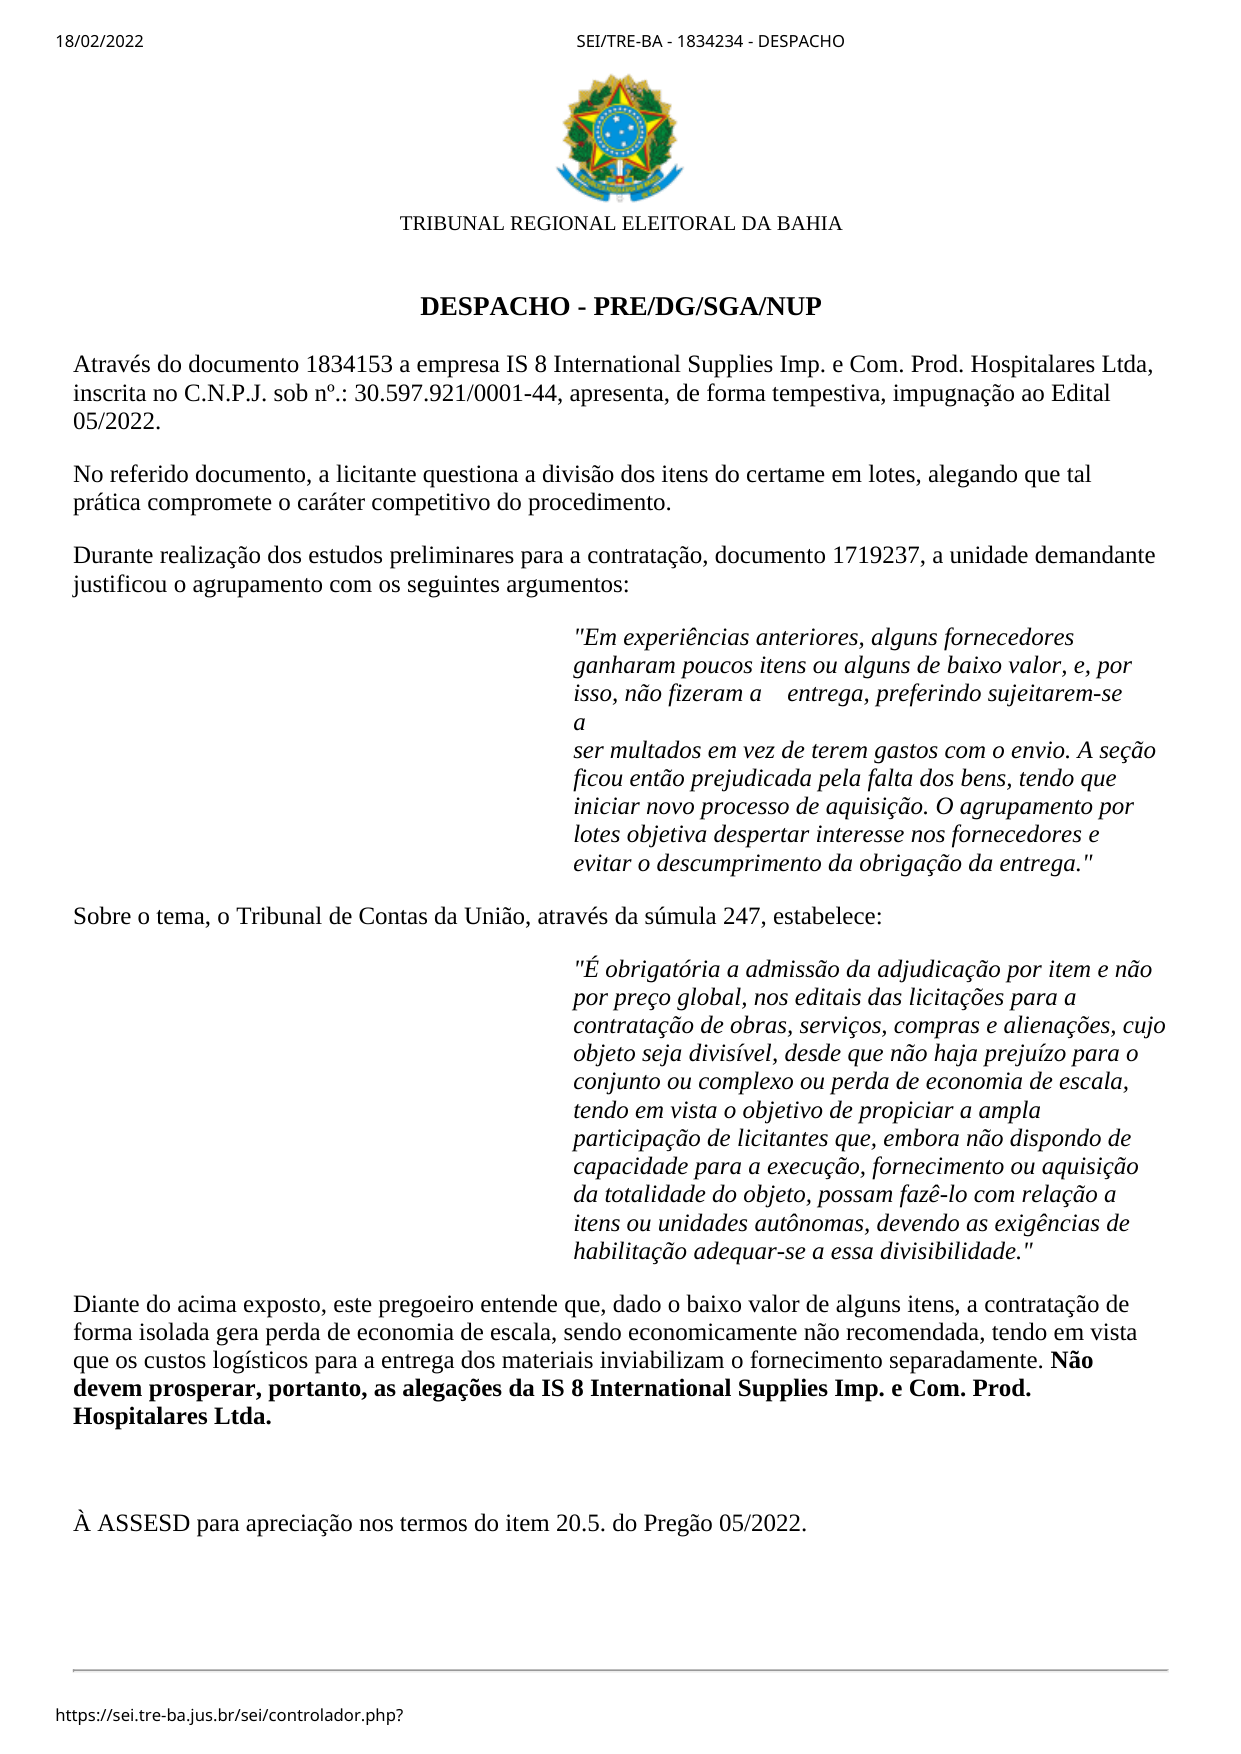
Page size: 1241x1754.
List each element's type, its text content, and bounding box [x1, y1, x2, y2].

text DESPACHO - PRE/DG/SGA/NUP [60, 290, 1182, 321]
text "É obrigatória a admissão da adjudicação por item e não por preço global, nos editais das licitações para a [573, 954, 1155, 1011]
text Durante realização dos estudos preliminares para a contratação, documento 1719237, a unidade demandante justificou o agrupamento com os seguintes argumentos: [73, 541, 1158, 598]
text "Em experiências anteriores, alguns fornecedores ganharam poucos itens ou alguns de baixo valor, e, por isso, não fizeram a entrega, preferindo sujeitarem-se a [573, 623, 1139, 736]
text À ASSESD para apreciação nos termos do item 20.5. do Pregão 05/2022. [73, 1508, 1182, 1537]
text Através do documento 1834153 a empresa IS 8 International Supplies Imp. e Com. Prod. Hospitalares Ltda, inscrita no C.N.P.J. sob nº.: 30.597.921/0001-44, apresenta, de forma tempestiva, impugnação ao Edital 05/2022. [73, 350, 1157, 435]
text conjunto ou complexo ou perda de economia de escala, tendo em vista o objetivo de propiciar a ampla participação de licitantes que, embora não dispondo de capacidade para a execução, fornecimento ou aquisição da totalidade do objeto, possam fazê-lo com relação a itens ou unidades autônomas, devendo as exigências de habilitação adequar-se a essa divisibilidade." [573, 1067, 1142, 1265]
picture [552, 71, 689, 206]
text Hospitalares Ltda. [73, 1402, 1182, 1430]
text ser multados em vez de terem gastos com o envio. A seção ficou então prejudicada pela falta dos bens, tendo que iniciar novo processo de aquisição. O agrupamento por lotes objetiva despertar interesse nos fornecedores e evitar o descumprimento da obrigação da entrega." [573, 736, 1163, 877]
text contratação de obras, serviços, compras e alienações, cujo objeto seja divisível, desde que não haja prejuízo para o [573, 1011, 1169, 1067]
text TRIBUNAL REGIONAL ELEITORAL DA BAHIA [60, 211, 1182, 235]
text Diante do acima exposto, este pregoeiro entende que, dado o baixo valor de alguns itens, a contratação de forma isolada gera perda de economia de escala, sendo economicamente não recomendada, tendo em vista que os custos logísticos para a entrega dos materiais inviabilizam o fornecimento separadamente. Não devem prosperar, portanto, as alegações da IS 8 International Supplies Imp. e Com. Prod. [73, 1289, 1141, 1402]
text No referido documento, a licitante questiona a divisão dos itens do certame em lotes, alegando que tal prática compromete o caráter competitivo do procedimento. [73, 460, 1095, 516]
text Sobre o tema, o Tribunal de Contas da União, através da súmula 247, estabelece: [73, 901, 1182, 929]
